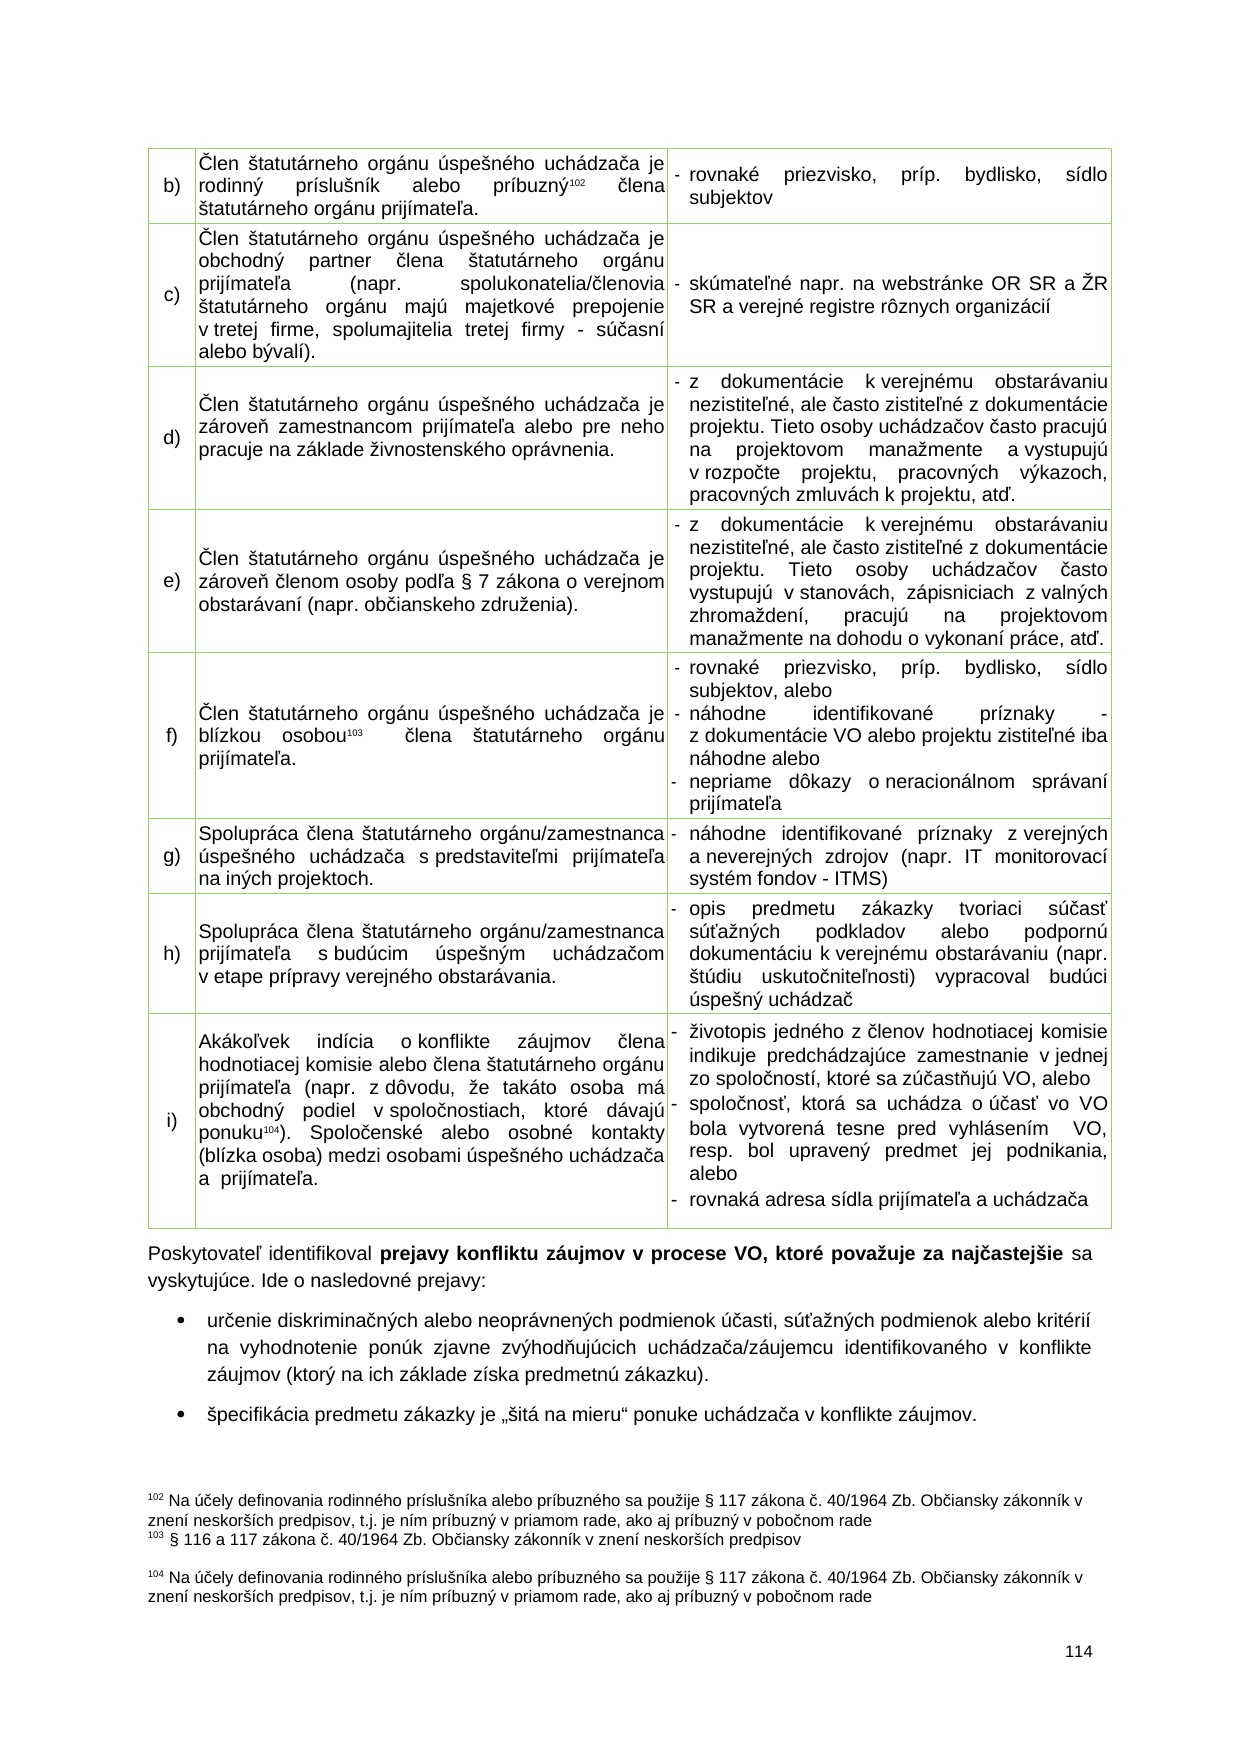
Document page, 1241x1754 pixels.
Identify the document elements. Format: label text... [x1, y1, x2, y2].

text Poskytovateľ identifikoval prejavy konfliktu záujmov v procese VO, ktoré považuje za najčastejšie sa vyskytujúce. Ide o nasledovné prejavy: [148, 1242, 1092, 1292]
table_cell Spolupráca člena štatutárneho orgánu/zamestnanca úspešného uchádzača s predstaviteľmi prijímateľa na iných projektoch. [196, 819, 667, 893]
table_cell d) [149, 367, 195, 509]
table_cell Člen štatutárneho orgánu úspešného uchádzača je zároveň zamestnancom prijímateľa alebo pre neho pracuje na základe živnostenského oprávnenia. [196, 367, 667, 509]
table_cell z dokumentácie k verejnému obstarávaniu nezistiteľné, ale často zistiteľné z dokumentácie projektu. Tieto osoby uchádzačov často pracujú na projektovom manažmente a vystupujú v rozpočte projektu, pracovných výkazoch, pracovných zmluvách k projektu, atď. [668, 367, 1111, 509]
table_cell h) [149, 894, 195, 1013]
table_cell rovnaké priezvisko, príp. bydlisko, sídlo subjektov [668, 149, 1111, 223]
table_cell g) [149, 819, 195, 893]
table_cell b) [149, 149, 195, 223]
table_cell i) [149, 1014, 195, 1228]
table_cell Člen štatutárneho orgánu úspešného uchádzača je rodinný príslušník alebo príbuzný člena štatutárneho orgánu prijímateľa. [196, 149, 667, 223]
table_cell Člen štatutárneho orgánu úspešného uchádzača je zároveň členom osoby podľa § 7 zákona o verejnom obstarávaní (napr. občianskeho združenia). [196, 510, 667, 652]
table_cell Člen štatutárneho orgánu úspešného uchádzača je blízkou osobou člena štatutárneho orgánu prijímateľa. [196, 653, 667, 818]
text určenie diskriminačných alebo neoprávnených podmienok účasti, súťažných podmienok alebo kritérií na vyhodnotenie ponúk zjavne zvýhodňujúcich uchádzača/záujemcu identifikovaného v konflikte záujmov (ktorý na ich základe získa predmetnú zákazku). [177, 1309, 1092, 1386]
table_cell životopis jedného z členov hodnotiacej komisie indikuje predchádzajúce zamestnanie v jednej zo spoločností, ktoré sa zúčastňujú VO, alebo spoločnosť, ktorá sa uchádza o účasť vo VO bola vytvorená tesne pred vyhlásením VO, resp. bol upravený predmet jej podnikania, alebo rovnaká adresa sídla prijímateľa a uchádzača [668, 1014, 1111, 1228]
table_cell Akákoľvek indícia o konflikte záujmov člena hodnotiacej komisie alebo člena štatutárneho orgánu prijímateľa (napr. z dôvodu, že takáto osoba má obchodný podiel v spoločnostiach, ktoré dávajú ponuku). Spoločenské alebo osobné kontakty (blízka osoba) medzi osobami úspešného uchádzača a prijímateľa. [196, 1014, 667, 1228]
table_cell náhodne identifikované príznaky z verejných a neverejných zdrojov (napr. IT monitorovací systém fondov - ITMS) [668, 819, 1111, 893]
table_cell Člen štatutárneho orgánu úspešného uchádzača je obchodný partner člena štatutárneho orgánu prijímateľa (napr. spolukonatelia/členovia štatutárneho orgánu majú majetkové prepojenie v tretej firme, spolumajitelia tretej firmy - súčasní alebo bývalí). [196, 224, 667, 366]
table_cell rovnaké priezvisko, príp. bydlisko, sídlo subjektov, alebo náhodne identifikované príznaky - z dokumentácie VO alebo projektu zistiteľné iba náhodne alebo nepriame dôkazy o neracionálnom správaní prijímateľa [668, 653, 1111, 818]
text špecifikácia predmetu zákazky je „šitá na mieru“ ponuke uchádzača v konflikte záujmov. [177, 1403, 1092, 1426]
table_cell z dokumentácie k verejnému obstarávaniu nezistiteľné, ale často zistiteľné z dokumentácie projektu. Tieto osoby uchádzačov často vystupujú v stanovách, zápisniciach z valných zhromaždení, pracujú na projektovom manažmente na dohodu o vykonaní práce, atď. [668, 510, 1111, 652]
table_cell f) [149, 653, 195, 818]
table_cell c) [149, 224, 195, 366]
table_cell e) [149, 510, 195, 652]
table_cell opis predmetu zákazky tvoriaci súčasť súťažných podkladov alebo podpornú dokumentáciu k verejnému obstarávaniu (napr. štúdiu uskutočniteľnosti) vypracoval budúci úspešný uchádzač [668, 894, 1111, 1013]
table_cell skúmateľné napr. na webstránke OR SR a ŽR SR a verejné registre rôznych organizácií [668, 224, 1111, 366]
table_cell Spolupráca člena štatutárneho orgánu/zamestnanca prijímateľa s budúcim úspešným uchádzačom v etape prípravy verejného obstarávania. [196, 894, 667, 1013]
